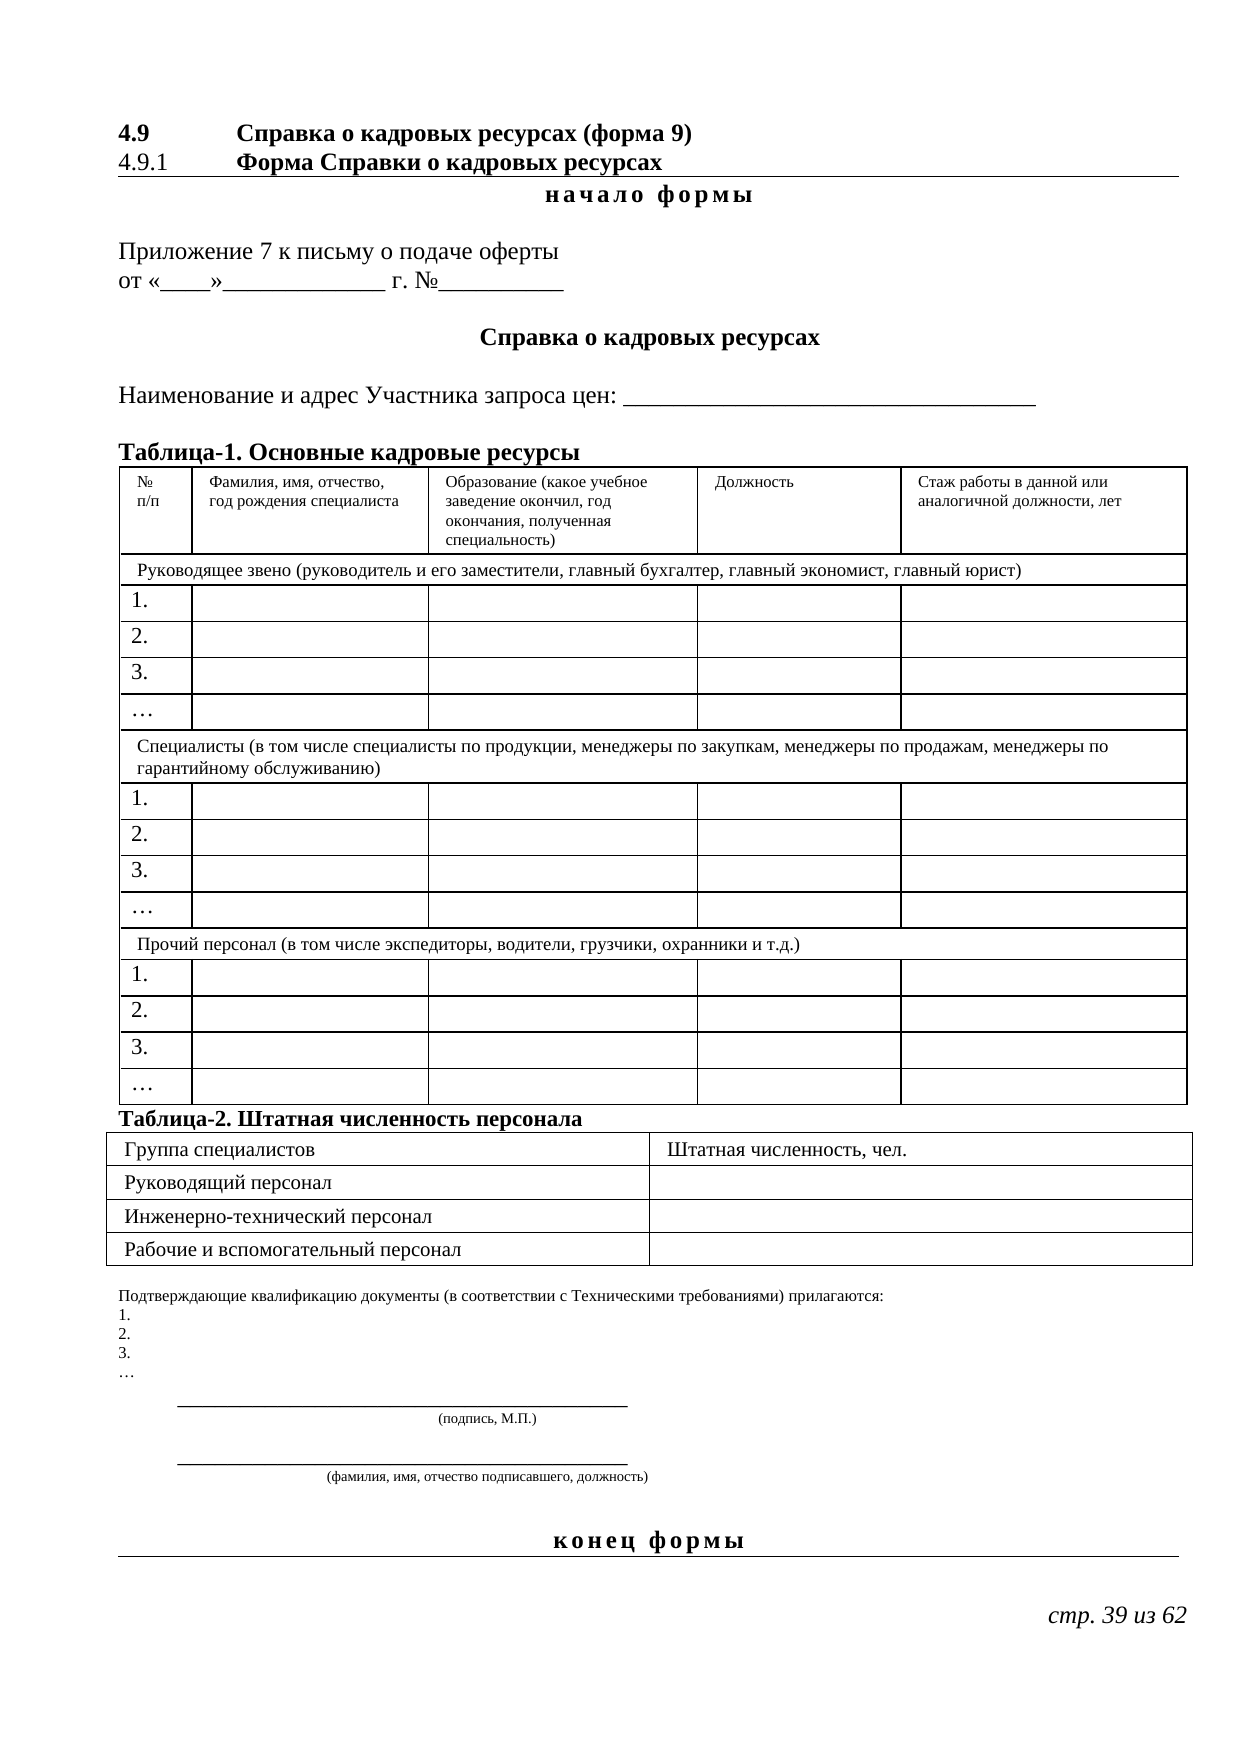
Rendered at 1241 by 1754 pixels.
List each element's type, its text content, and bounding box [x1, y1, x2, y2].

table_cell [193, 856, 428, 891]
table_cell [429, 856, 697, 891]
table_cell … [120, 892, 191, 927]
text ____________________________________ [118, 1439, 1181, 1468]
table_cell [193, 820, 428, 855]
table_cell [429, 784, 697, 818]
table_cell [429, 997, 697, 1031]
table_cell [120, 960, 191, 995]
table_cell [698, 997, 900, 1031]
table_header Группа специалистов [107, 1133, 649, 1165]
table_cell [429, 820, 697, 855]
text (подпись, М.П.) [118, 1410, 797, 1439]
table_cell Руководящее звено (руководитель и его заместители, главный бухгалтер, главный экономист, главный юрист) [120, 554, 1186, 584]
table_cell [698, 893, 900, 927]
table_cell [698, 784, 900, 818]
table_cell [120, 658, 191, 693]
table_cell [902, 1069, 1186, 1104]
table_cell [650, 1166, 1192, 1198]
table_cell Рабочие и вспомогательный персонал [107, 1233, 649, 1265]
table_cell … [120, 694, 191, 729]
table_cell [902, 1033, 1186, 1067]
table_cell [902, 784, 1186, 818]
table_header Образование (какое учебное заведение окончил, год окончания, полученная специальность) [429, 468, 697, 553]
table_cell [193, 1069, 428, 1104]
table_cell [902, 820, 1186, 855]
table_header Должность [698, 468, 900, 553]
text ____________________________________ [118, 1381, 1181, 1410]
table_cell Руководящий персонал [107, 1166, 649, 1198]
table_cell [193, 784, 428, 818]
table_header № п/п [120, 468, 191, 553]
table_cell Прочий персонал (в том числе экспедиторы, водители, грузчики, охранники и т.д.) [120, 928, 1186, 959]
table_header Стаж работы в данной или аналогичной должности, лет [902, 468, 1186, 553]
table_cell [193, 997, 428, 1031]
table_cell [902, 856, 1186, 891]
table_cell [193, 586, 428, 621]
table_cell [698, 695, 900, 729]
table_cell [120, 856, 191, 891]
table_cell … [120, 1069, 191, 1104]
text Подтверждающие квалификацию документы (в соответствии с Техническими требованиями) прилагаются: [118, 1286, 1181, 1305]
table_cell [902, 622, 1186, 657]
table_cell [120, 820, 191, 855]
table_cell [902, 695, 1186, 729]
table_cell [429, 658, 697, 693]
text Форма Справки о кадровых ресурсах [118, 147, 1181, 176]
table_cell [429, 622, 697, 657]
table_cell [698, 586, 900, 621]
table_cell [429, 695, 697, 729]
text 3. [118, 1343, 1181, 1362]
text (фамилия, имя, отчество подписавшего, должность) [118, 1468, 797, 1496]
table_cell [429, 960, 697, 995]
text Таблица-1. Основные кадровые ресурсы [118, 437, 1181, 466]
table_cell [698, 856, 900, 891]
table_cell [902, 997, 1186, 1031]
table_cell [698, 960, 900, 995]
table_cell [193, 1033, 428, 1067]
text 1. [118, 1305, 1181, 1324]
table_cell [902, 960, 1186, 995]
subtitle Справка о кадровых ресурсах (форма 9) [118, 118, 1181, 147]
table_cell [193, 695, 428, 729]
table_cell [429, 1069, 697, 1104]
table_cell [193, 658, 428, 693]
text конец формы [118, 1525, 1179, 1556]
table_cell [698, 1033, 900, 1067]
text Приложение 7 к письму о подаче оферты от «____»_____________ г. №__________ [118, 236, 1181, 294]
table_cell [698, 658, 900, 693]
text Наименование и адрес Участника запроса цен: _________________________________ [118, 380, 1181, 409]
table_cell [650, 1233, 1192, 1265]
table_header Штатная численность, чел. [650, 1133, 1192, 1165]
table_cell Специалисты (в том числе специалисты по продукции, менеджеры по закупкам, менеджеры по продажам, менеджеры по гарантийному обслуживанию) [120, 730, 1186, 782]
table_cell [429, 1033, 697, 1067]
table_cell [193, 622, 428, 657]
table_header Фамилия, имя, отчество, год рождения специалиста [193, 468, 428, 553]
text 2. [118, 1324, 1181, 1343]
table_cell [698, 1069, 900, 1104]
table_cell Инженерно-технический персонал [107, 1200, 649, 1232]
text Таблица-2. Штатная численность персонала [118, 1105, 1181, 1132]
table_cell [698, 622, 900, 657]
table_cell [902, 893, 1186, 927]
table_cell [193, 893, 428, 927]
table_cell [120, 996, 191, 1031]
table_cell [429, 586, 697, 621]
table_cell [120, 1032, 191, 1067]
table_cell [902, 658, 1186, 693]
table_cell [698, 820, 900, 855]
text … [118, 1362, 1181, 1381]
table_cell [193, 960, 428, 995]
table_cell [902, 586, 1186, 621]
text Справка о кадровых ресурсах [118, 322, 1181, 351]
text начало формы [118, 177, 1179, 207]
table_cell [120, 622, 191, 657]
table_cell [120, 585, 191, 621]
table_cell [429, 893, 697, 927]
table_cell [120, 783, 191, 818]
table_cell [650, 1200, 1192, 1232]
